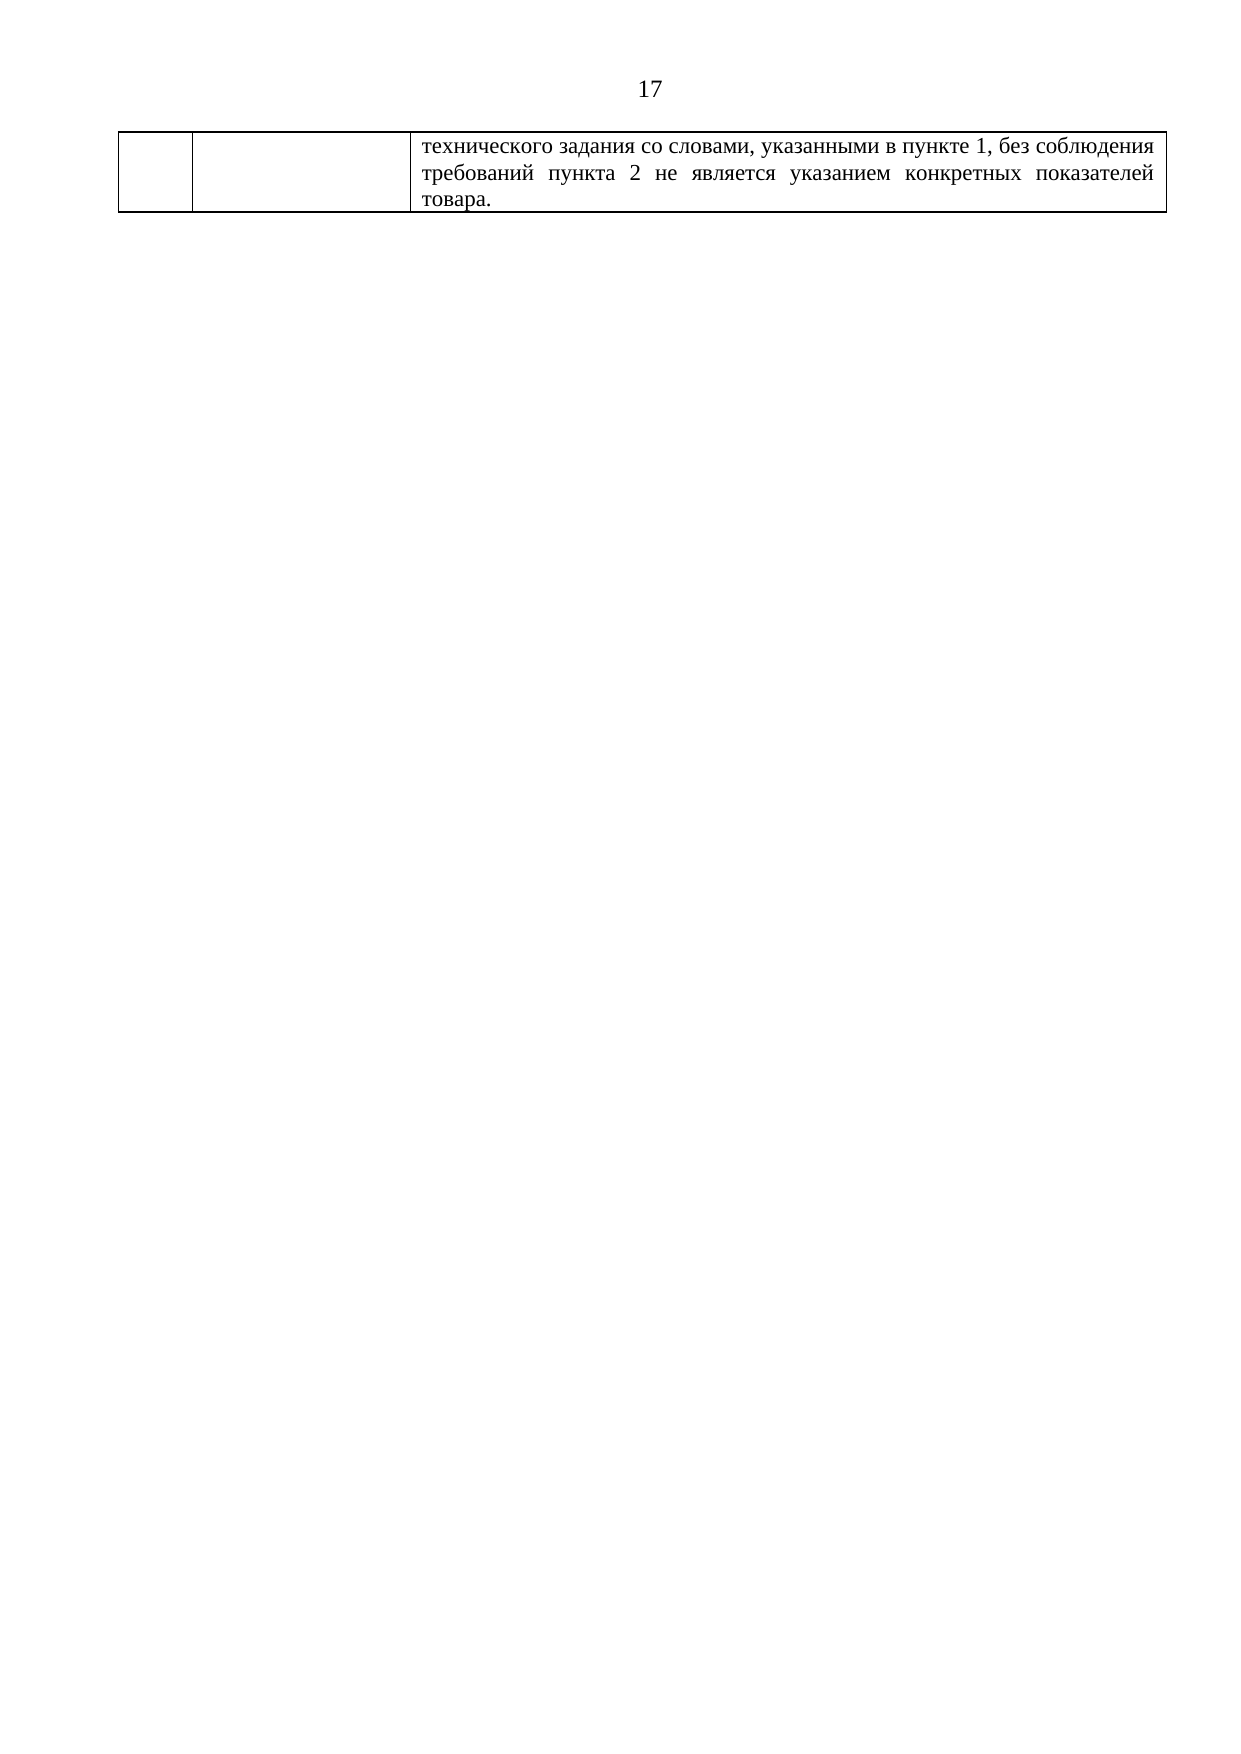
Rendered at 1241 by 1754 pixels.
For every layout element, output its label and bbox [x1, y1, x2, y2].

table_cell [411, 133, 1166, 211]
table_cell [193, 133, 410, 211]
table_cell [119, 133, 192, 211]
